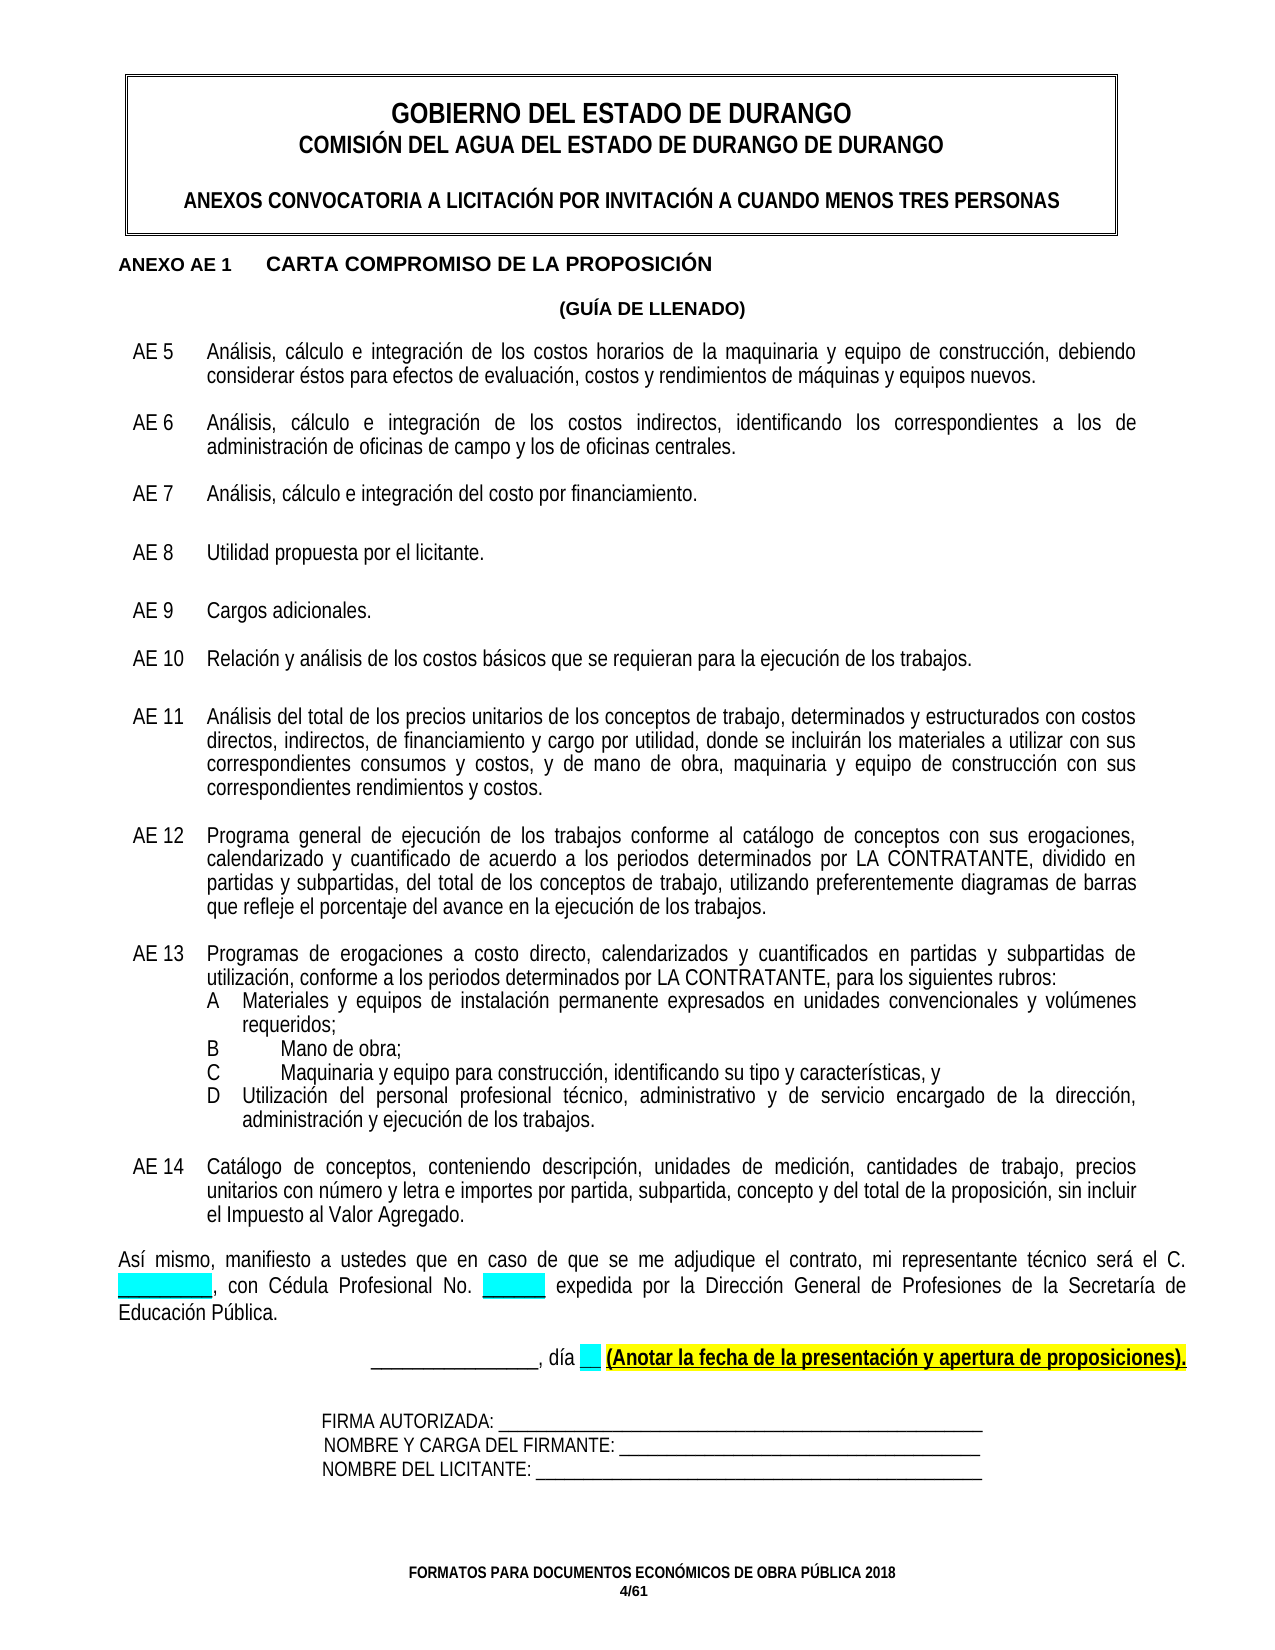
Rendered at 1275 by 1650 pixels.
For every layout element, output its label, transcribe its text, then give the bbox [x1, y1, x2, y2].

table_cell AE 7 [125, 483, 199, 541]
table_cell AE 12 [125, 824, 199, 943]
table_cell AE 6 [125, 412, 199, 483]
table_cell AE 13 [125, 943, 199, 1156]
table_cell Catálogo de conceptos, conteniendo descripción, unidades de medición, cantidades de trabajo, precios unitarios con número y letra e importes por partida, subpartida, concepto y del total de la proposición, sin incluir el Impuesto al Valor Agregado. [199, 1156, 1144, 1227]
table_cell Análisis del total de los precios unitarios de los conceptos de trabajo, determinados y estructurados con costos directos, indirectos, de financiamiento y cargo por utilidad, donde se incluirán los materiales a utilizar con sus correspondientes consumos y costos, y de mano de obra, maquinaria y equipo de construcción con sus correspondientes rendimientos y costos. [199, 706, 1144, 824]
table_cell Análisis, cálculo e integración de los costos indirectos, identificando los correspondientes a los de administración de oficinas de campo y los de oficinas centrales. [199, 412, 1144, 483]
table_cell Programas de erogaciones a costo directo, calendarizados y cuantificados en partidas y subpartidas de utilización, conforme a los periodos determinados por LA CONTRATANTE, para los siguientes rubros: A Materiales y equipos de instalación permanente expresados en unidades convencionales y volúmenes requeridos; B Mano de obra; C Maquinaria y equipo para construcción, identificando su tipo y características, y D Utilización del personal profesional técnico, administrativo y de servicio encargado de la dirección, administración y ejecución de los trabajos. [199, 943, 1144, 1156]
table_cell AE 8 [125, 541, 199, 600]
table_cell AE 9 [125, 600, 199, 647]
table_cell Programa general de ejecución de los trabajos conforme al catálogo de conceptos con sus erogaciones, calendarizado y cuantificado de acuerdo a los periodos determinados por LA CONTRATANTE, dividido en partidas y subpartidas, del total de los conceptos de trabajo, utilizando preferentemente diagramas de barras que refleje el porcentaje del avance en la ejecución de los trabajos. [199, 824, 1144, 943]
table_cell Utilidad propuesta por el licitante. [199, 541, 1144, 600]
text NOMBRE DEL LICITANTE: _______________________________________________ [118, 1457, 1186, 1481]
text FIRMA AUTORIZADA: ___________________________________________________ [118, 1409, 1186, 1433]
table_cell AE 11 [125, 706, 199, 824]
table_cell AE 10 [125, 647, 199, 706]
table_cell Análisis, cálculo e integración de los costos horarios de la maquinaria y equipo de construcción, debiendo considerar éstos para efectos de evaluación, costos y rendimientos de máquinas y equipos nuevos. [199, 341, 1144, 412]
table_cell AE 5 [125, 341, 199, 412]
table_cell AE 14 [125, 1156, 199, 1227]
table_cell Cargos adicionales. [199, 600, 1144, 647]
text ________________, día __ (Anotar la fecha de la presentación y apertura de proposiciones). [118, 1344, 580, 1371]
text NOMBRE Y CARGA DEL FIRMANTE: ______________________________________ [118, 1433, 1186, 1457]
table_cell Análisis, cálculo e integración del costo por financiamiento. [199, 483, 1144, 541]
text Así mismo, manifiesto a ustedes que en caso de que se me adjudique el contrato, mi representante técnico será el C. _________, con Cédula Profesional No. ______ expedida por la Dirección General de Profesiones de la Secretaría de Educación Pública. [118, 1246, 1186, 1325]
table_cell Relación y análisis de los costos básicos que se requieran para la ejecución de los trabajos. [199, 647, 1144, 706]
